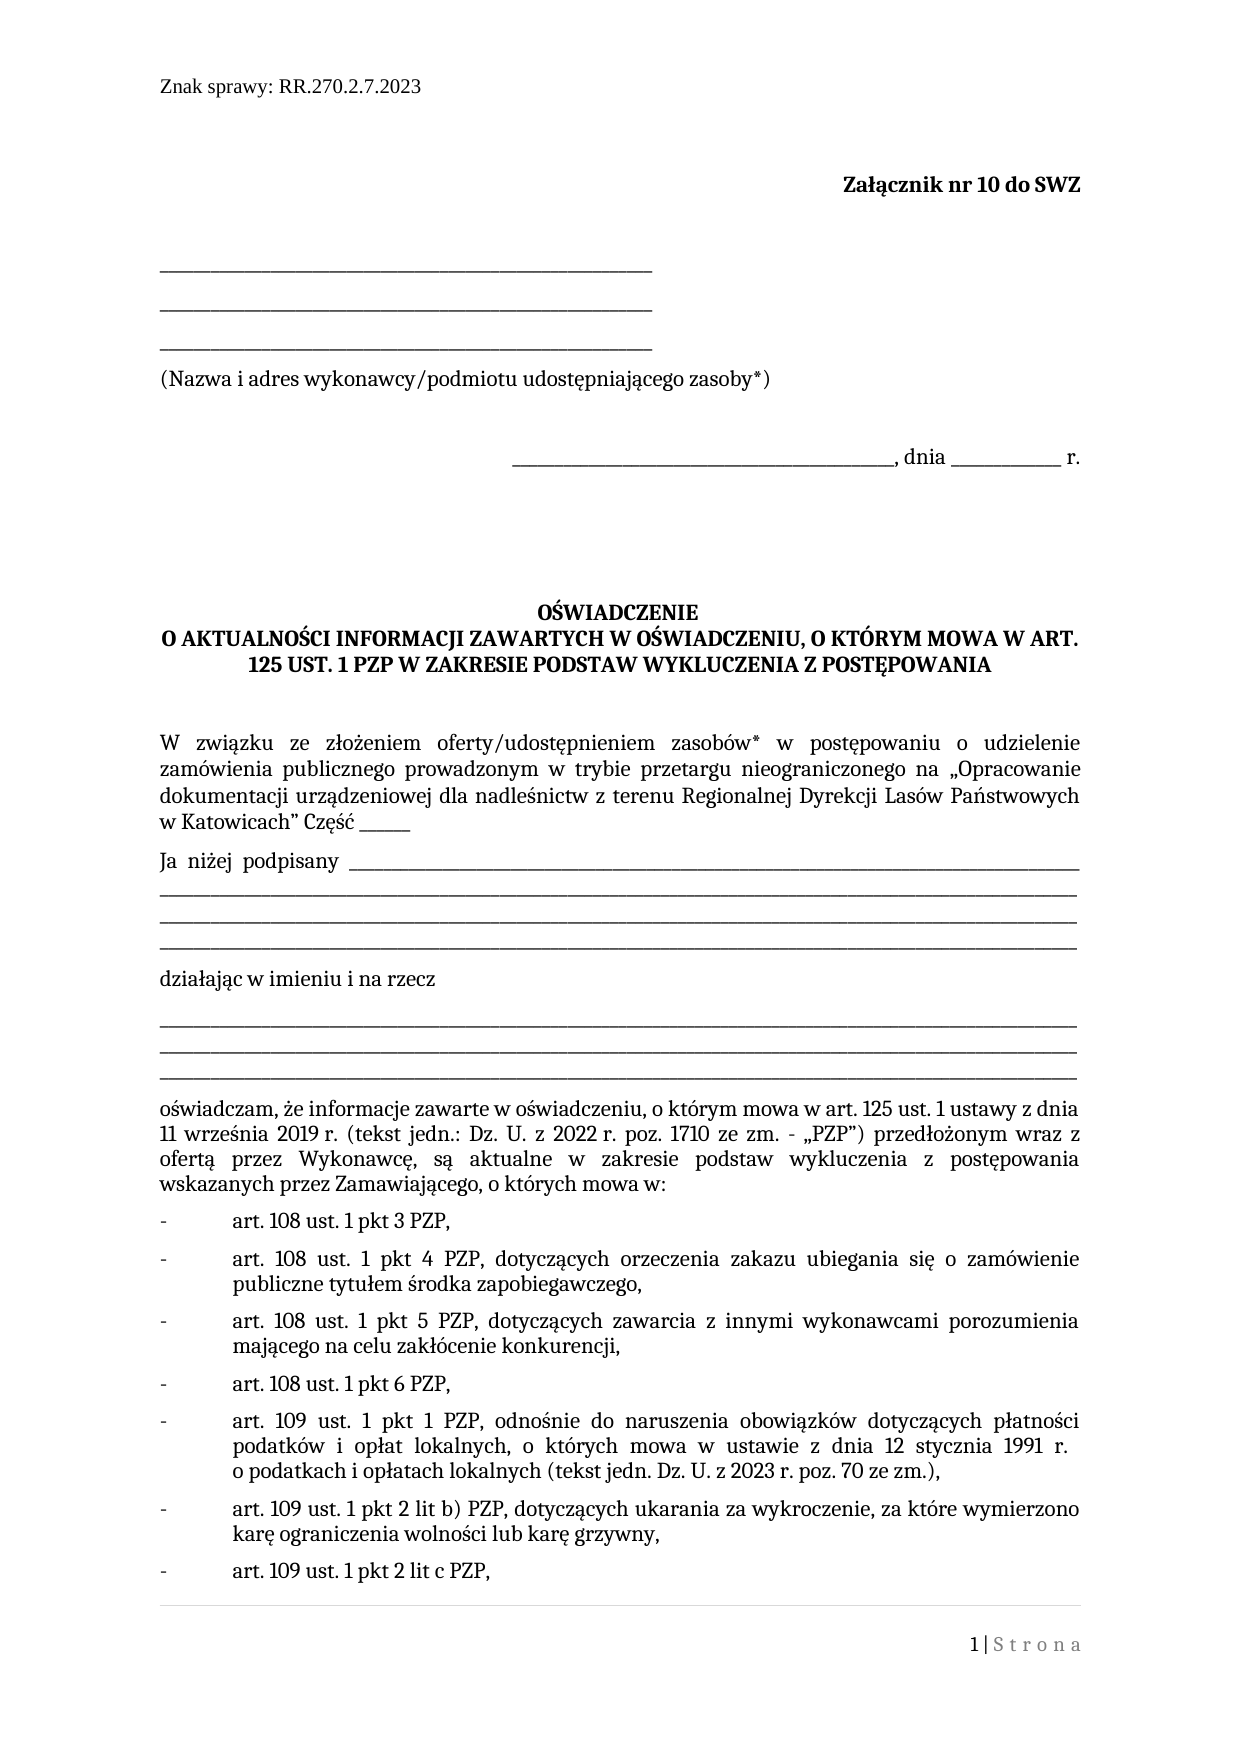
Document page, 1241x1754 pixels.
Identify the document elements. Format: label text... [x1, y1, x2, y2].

text - art. 109 ust. 1 pkt 2 lit b) PZP, dotyczących ukarania za wykroczenie, za które wymierzono karę ograniczenia wolności lub karę grzywny, [159, 1496, 1081, 1546]
text działając w imieniu i na rzecz [159, 966, 1081, 992]
text __________________________________________________________ [159, 327, 1081, 354]
text - art. 108 ust. 1 pkt 6 PZP, [159, 1371, 1081, 1396]
text Załącznik nr 10 do SWZ [159, 172, 1081, 198]
text ____________________________________________________________________________________________________________________________________________________________________________________________________________________________________________________________________________________________________________________________________ [159, 1004, 1081, 1083]
text - art. 108 ust. 1 pkt 5 PZP, dotyczących zawarcia z innymi wykonawcami porozumienia mającego na celu zakłócenie konkurencji, [159, 1308, 1081, 1358]
text __________________________________________________________ [159, 288, 1081, 315]
text _____________________________________________, dnia _____________ r. [159, 444, 1081, 470]
text - art. 109 ust. 1 pkt 1 PZP, odnośnie do naruszenia obowiązków dotyczących płatności podatków i opłat lokalnych, o których mowa w ustawie z dnia 12 stycznia 1991 r. o podatkach i opłatach lokalnych (tekst jedn. Dz. U. z 2023 r. poz. 70 ze zm.), [159, 1408, 1081, 1483]
text - art. 108 ust. 1 pkt 3 PZP, [159, 1208, 1081, 1233]
text OŚWIADCZENIE O AKTUALNOŚCI INFORMACJI ZAWARTYCH W OŚWIADCZENIU, O KTÓRYM MOWA W ART. 125 UST. 1 PZP W ZAKRESIE PODSTAW WYKLUCZENIA Z POSTĘPOWANIA [159, 599, 1081, 678]
text W związku ze złożeniem oferty/udostępnieniem zasobów* w postępowaniu o udzielenie zamówienia publicznego prowadzonym w trybie przetargu nieograniczonego na „Opracowanie dokumentacji urządzeniowej dla nadleśnictw z terenu Regionalnej Dyrekcji Lasów Państwowych w Katowicach” Część ______ [159, 730, 1081, 835]
text Ja niżej podpisany ______________________________________________________________________________________ ____________________________________________________________________________________________________________________________________________________________________________________________________________________________________________________________________________________________________________________________________ [159, 848, 1081, 953]
text (Nazwa i adres wykonawcy/podmiotu udostępniającego zasoby*) [159, 366, 1081, 393]
text - art. 108 ust. 1 pkt 4 PZP, dotyczących orzeczenia zakazu ubiegania się o zamówienie publiczne tytułem środka zapobiegawczego, [159, 1246, 1081, 1296]
text __________________________________________________________ [159, 250, 1081, 276]
text - art. 109 ust. 1 pkt 2 lit c PZP, [159, 1558, 1081, 1583]
text oświadczam, że informacje zawarte w oświadczeniu, o którym mowa w art. 125 ust. 1 ustawy z dnia 11 września 2019 r. (tekst jedn.: Dz. U. z 2022 r. poz. 1710 ze zm. - „PZP”) przedłożonym wraz z ofertą przez Wykonawcę, są aktualne w zakresie podstaw wykluczenia z postępowania wskazanych przez Zamawiającego, o których mowa w: [159, 1096, 1081, 1196]
